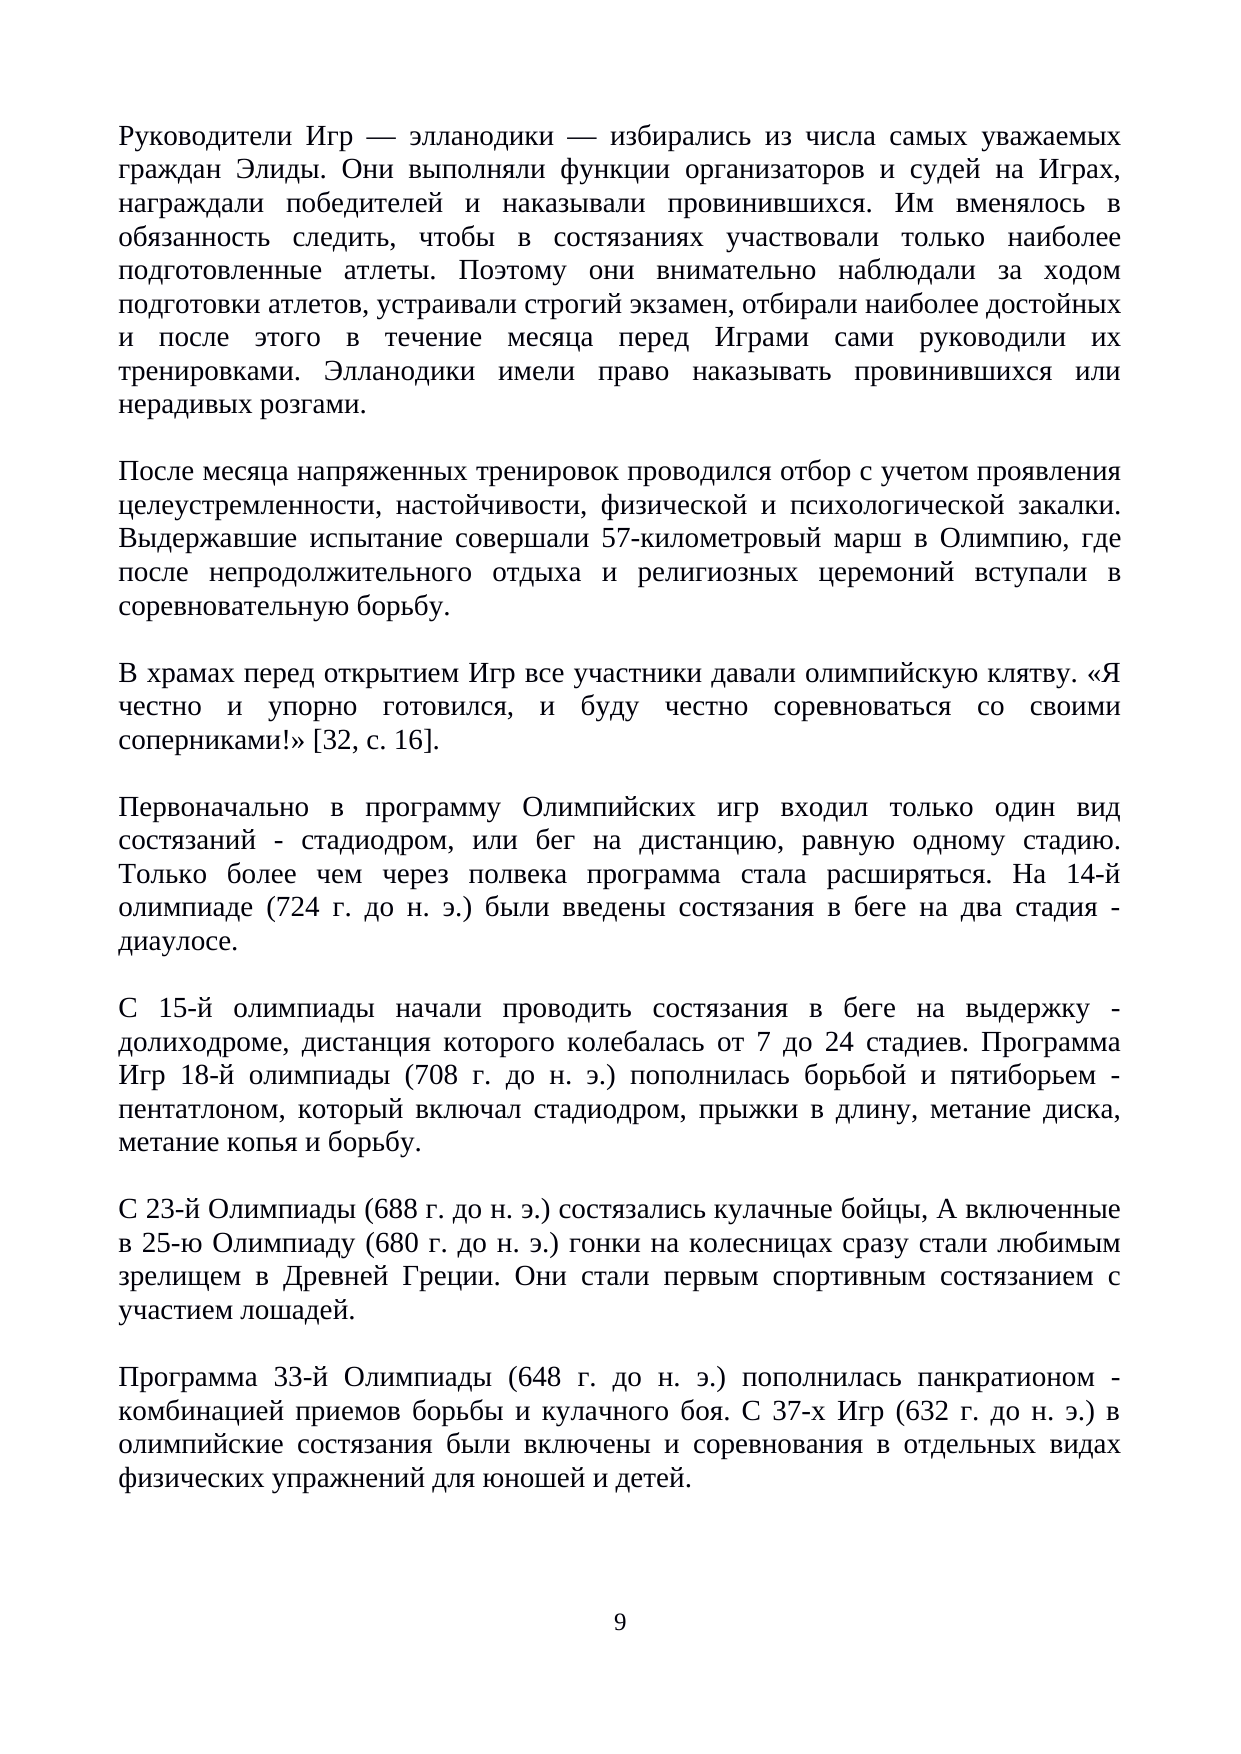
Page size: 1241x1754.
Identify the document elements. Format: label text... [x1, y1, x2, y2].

text С 23-й Олимпиады (688 г. до н. э.) состязались кулачные бойцы, А включенные в 25-ю Олимпиаду (680 г. до н. э.) гонки на колесницах сразу стали любимым зрелищем в Древней Греции. Они стали первым спортивным состязанием с участием лошадей. [118, 1191, 1122, 1326]
text После месяца напряженных тренировок проводился отбор с учетом проявления целеустремленности, настойчивости, физической и психологической закалки. Выдержавшие испытание совершали 57-километровый марш в Олимпию, где после непродолжительного отдыха и религиозных церемоний вступали в соревновательную борьбу. [118, 453, 1122, 621]
text Первоначально в программу Олимпийских игр входил только один вид состязаний - стадиодром, или бег на дистанцию, равную одному стадию. Только более чем через полвека программа стала расширяться. На 14-й олимпиаде (724 г. до н. э.) были введены состязания в беге на два стадия - диаулосе. [118, 789, 1122, 957]
text Программа 33-й Олимпиады (648 г. до н. э.) пополнилась панкратионом - комбинацией приемов борьбы и кулачного боя. С 37-х Игр (632 г. до н. э.) в олимпийские состязания были включены и соревнования в отдельных видах физических упражнений для юношей и детей. [118, 1359, 1122, 1493]
text Руководители Игр — элланодики — избирались из числа самых уважаемых граждан Элиды. Они выполняли функции организаторов и судей на Играх, награждали победителей и наказывали провинившихся. Им вменялось в обязанность следить, чтобы в состязаниях участвовали только наиболее подготовленные атлеты. Поэтому они внимательно наблюдали за ходом подготовки атлетов, устраивали строгий экзамен, отбирали наиболее достойных и после этого в течение месяца перед Играми сами руководили их тренировками. Элланодики имели право наказывать провинившихся или нерадивых розгами. [118, 118, 1122, 420]
text В храмах перед открытием Игр все участники давали олимпийскую клятву. «Я честно и упорно готовился, и буду честно соревноваться со своими соперниками!» [32, с. 16]. [118, 655, 1122, 755]
text С 15-й олимпиады начали проводить состязания в беге на выдержку - долиходроме, дистанция которого колебалась от 7 до 24 стадиев. Программа Игр 18-й олимпиады (708 г. до н. э.) пополнилась борьбой и пятиборьем -пентатлоном, который включал стадиодром, прыжки в длину, метание диска, метание копья и борьбу. [118, 990, 1122, 1158]
